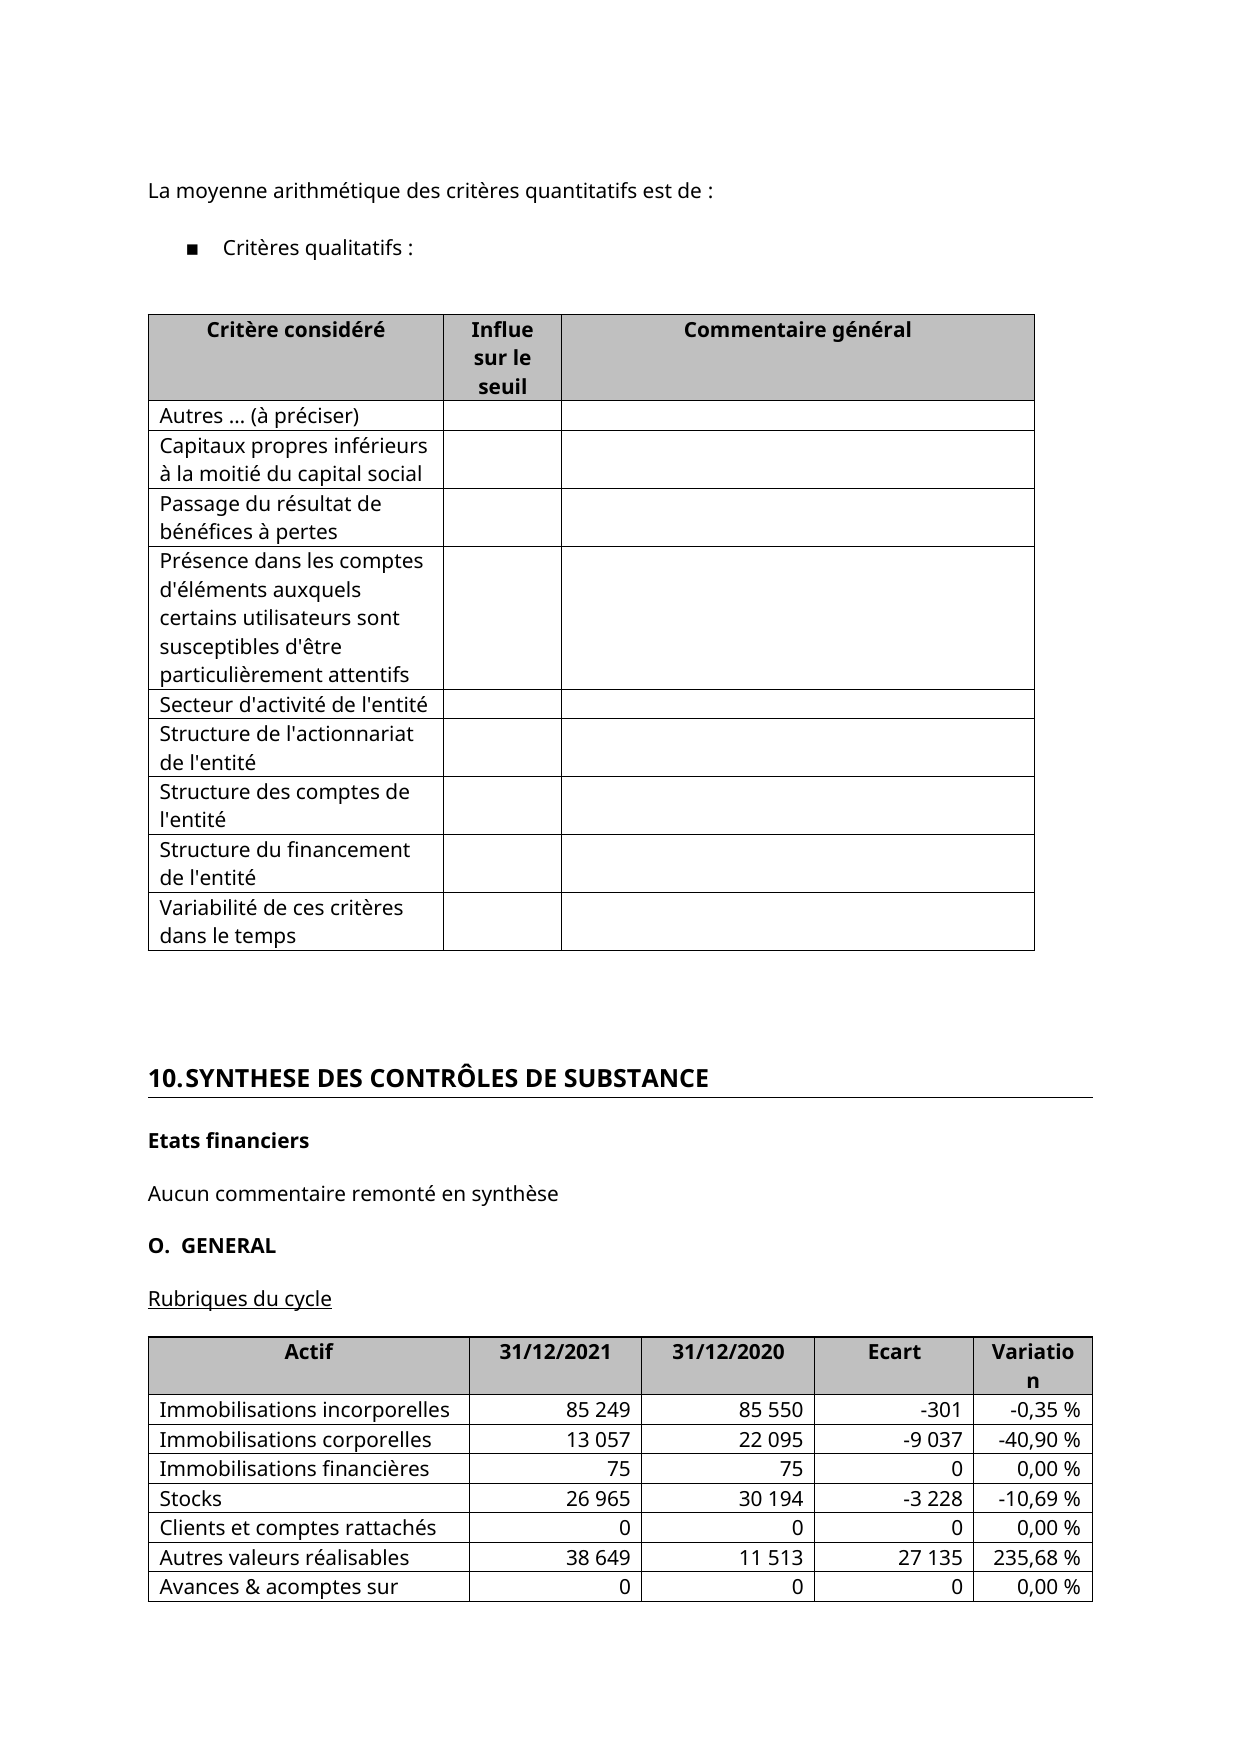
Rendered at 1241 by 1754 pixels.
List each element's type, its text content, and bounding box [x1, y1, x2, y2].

table_cell -9 037 [815, 1425, 973, 1453]
table_cell 0,00 % [974, 1513, 1092, 1542]
table_cell 27 135 [815, 1543, 973, 1571]
table_cell 0 [470, 1513, 641, 1542]
table_cell 30 194 [642, 1484, 814, 1512]
table_cell [444, 547, 561, 689]
table_cell [444, 690, 561, 718]
table_cell 0 [470, 1572, 641, 1601]
table_cell 75 [470, 1454, 641, 1483]
table_cell -301 [815, 1395, 973, 1424]
table_header 31/12/2021 [470, 1338, 641, 1394]
table_header Variation [974, 1338, 1092, 1394]
table_cell Variabilité de ces critères dans le temps [149, 893, 443, 950]
table_cell -10,69 % [974, 1484, 1092, 1512]
table_header 31/12/2020 [642, 1338, 814, 1394]
table_cell [444, 431, 561, 488]
table_cell Structure des comptes de l'entité [149, 777, 443, 834]
table_header Ecart [815, 1338, 973, 1394]
table_cell [562, 547, 1034, 689]
table_cell Stocks [149, 1484, 469, 1512]
list SYNTHESE DES CONTRÔLES DE SUBSTANCE [148, 1060, 1093, 1097]
table_cell 22 095 [642, 1425, 814, 1453]
list Critères qualitatifs : [185, 233, 1093, 261]
table_cell 13 057 [470, 1425, 641, 1453]
table_cell Secteur d'activité de l'entité [149, 690, 443, 718]
table_cell 38 649 [470, 1543, 641, 1571]
table_cell 0 [642, 1513, 814, 1542]
table_cell Structure du financement de l'entité [149, 835, 443, 892]
table_cell Passage du résultat de bénéfices à pertes [149, 489, 443, 546]
table_cell Immobilisations incorporelles [149, 1395, 469, 1424]
table_cell Structure de l'actionnariat de l'entité [149, 719, 443, 776]
table_cell Capitaux propres inférieurs à la moitié du capital social [149, 431, 443, 488]
table_cell 0 [815, 1572, 973, 1601]
table_cell Immobilisations financières [149, 1454, 469, 1483]
table_cell -40,90 % [974, 1425, 1092, 1453]
table_cell -0,35 % [974, 1395, 1092, 1424]
table_cell [562, 431, 1034, 488]
table_cell [444, 835, 561, 892]
text Aucun commentaire remonté en synthèse [148, 1179, 1093, 1207]
table_cell [562, 690, 1034, 718]
table_cell 26 965 [470, 1484, 641, 1512]
table_cell [444, 401, 561, 430]
table_header Commentaire général [562, 315, 1034, 400]
list La moyenne arithmétique des critères quantitatifs est de : [148, 176, 1093, 204]
table_header Critère considéré [149, 315, 443, 400]
table_cell 235,68 % [974, 1543, 1092, 1571]
table_cell Autres valeurs réalisables [149, 1543, 469, 1571]
table_cell [562, 401, 1034, 430]
text Rubriques du cycle [148, 1284, 1093, 1312]
table_cell [444, 489, 561, 546]
table_cell Immobilisations corporelles [149, 1425, 469, 1453]
table_cell Présence dans les comptes d'éléments auxquels certains utilisateurs sont susceptibles d'être particulièrement attentifs [149, 547, 443, 689]
table_cell [562, 777, 1034, 834]
table_cell [562, 893, 1034, 950]
table_cell 0 [815, 1513, 973, 1542]
table_cell [444, 893, 561, 950]
table_cell Autres … (à préciser) [149, 401, 443, 430]
table_cell 0,00 % [974, 1454, 1092, 1483]
table_cell [444, 719, 561, 776]
text Etats financiers [148, 1126, 1093, 1155]
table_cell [149, 1572, 469, 1601]
table_cell 0,00 % [974, 1572, 1092, 1601]
table_cell 11 513 [642, 1543, 814, 1571]
table_cell 0 [642, 1572, 814, 1601]
text O. GENERAL [148, 1231, 1093, 1260]
table_cell [562, 489, 1034, 546]
table_cell 0 [815, 1454, 973, 1483]
table_cell Clients et comptes rattachés [149, 1513, 469, 1542]
table_cell 75 [642, 1454, 814, 1483]
table_header Actif [149, 1338, 469, 1394]
table_cell 85 249 [470, 1395, 641, 1424]
table_header Influe sur le seuil [444, 315, 561, 400]
table_cell -3 228 [815, 1484, 973, 1512]
table_cell [562, 719, 1034, 776]
table_cell [562, 835, 1034, 892]
table_cell 85 550 [642, 1395, 814, 1424]
table_cell [444, 777, 561, 834]
